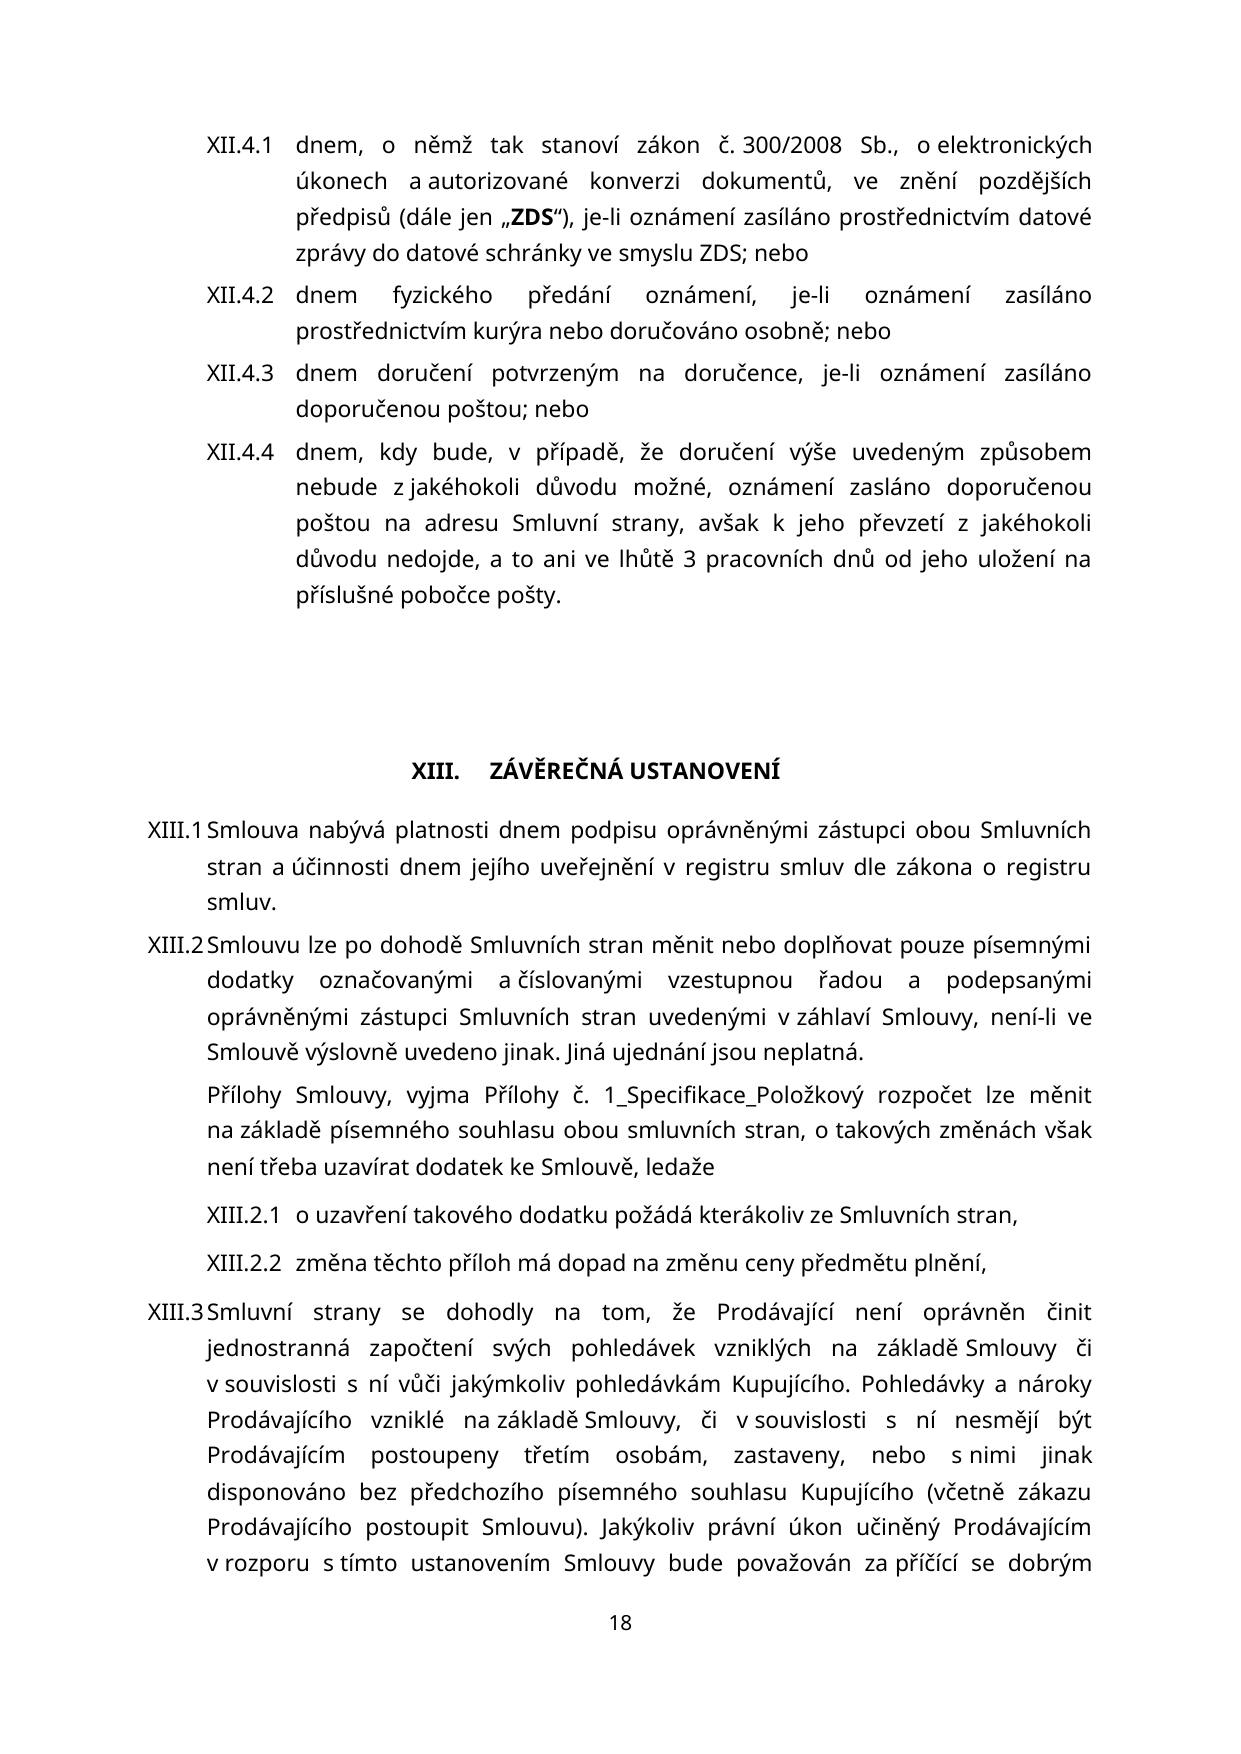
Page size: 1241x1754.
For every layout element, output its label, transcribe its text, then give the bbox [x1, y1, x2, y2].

subtitle změna těchto příloh má dopad na změnu ceny předmětu plnění, [207, 1247, 1093, 1278]
subtitle dnem, o němž tak stanoví zákon č. 300/2008 Sb., o elektronických úkonech a autorizované konverzi dokumentů, ve znění pozdějších předpisů (dále jen „ZDS“), je-li oznámení zasíláno prostřednictvím datové zprávy do datové schránky ve smyslu ZDS; nebo [207, 129, 1093, 268]
subtitle Smlouva nabývá platnosti dnem podpisu oprávněnými zástupci obou Smluvních stran a účinnosti dnem jejího uveřejnění v registru smluv dle zákona o registru smluv. [148, 814, 1093, 918]
subtitle dnem fyzického předání oznámení, je-li oznámení zasíláno prostřednictvím kurýra nebo doručováno osobně; nebo [207, 279, 1093, 346]
subtitle Smlouvu lze po dohodě Smluvních stran měnit nebo doplňovat pouze písemnými dodatky označovanými a číslovanými vzestupnou řadou a podepsanými oprávněnými zástupci Smluvních stran uvedenými v záhlaví Smlouvy, není-li ve Smlouvě výslovně uvedeno jinak. Jiná ujednání jsou neplatná. [148, 928, 1093, 1068]
subtitle Přílohy Smlouvy, vyjma Přílohy č. 1_Specifikace_Položkový rozpočet lze měnit na základě písemného souhlasu obou smluvních stran, o takových změnách však není třeba uzavírat dodatek ke Smlouvě, ledaže [207, 1078, 1093, 1182]
subtitle ZÁVĚREČNÁ USTANOVENÍ [148, 755, 1093, 786]
subtitle dnem, kdy bude, v případě, že doručení výše uvedeným způsobem nebude z jakéhokoli důvodu možné, oznámení zasláno doporučenou poštou na adresu Smluvní strany, avšak k jeho převzetí z jakéhokoli důvodu nedojde, a to ani ve lhůtě 3 pracovních dnů od jeho uložení na příslušné pobočce pošty. [207, 435, 1093, 610]
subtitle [148, 1296, 1093, 1578]
subtitle o uzavření takového dodatku požádá kterákoliv ze Smluvních stran, [207, 1199, 1093, 1230]
subtitle dnem doručení potvrzeným na doručence, je-li oznámení zasíláno doporučenou poštou; nebo [207, 357, 1093, 424]
